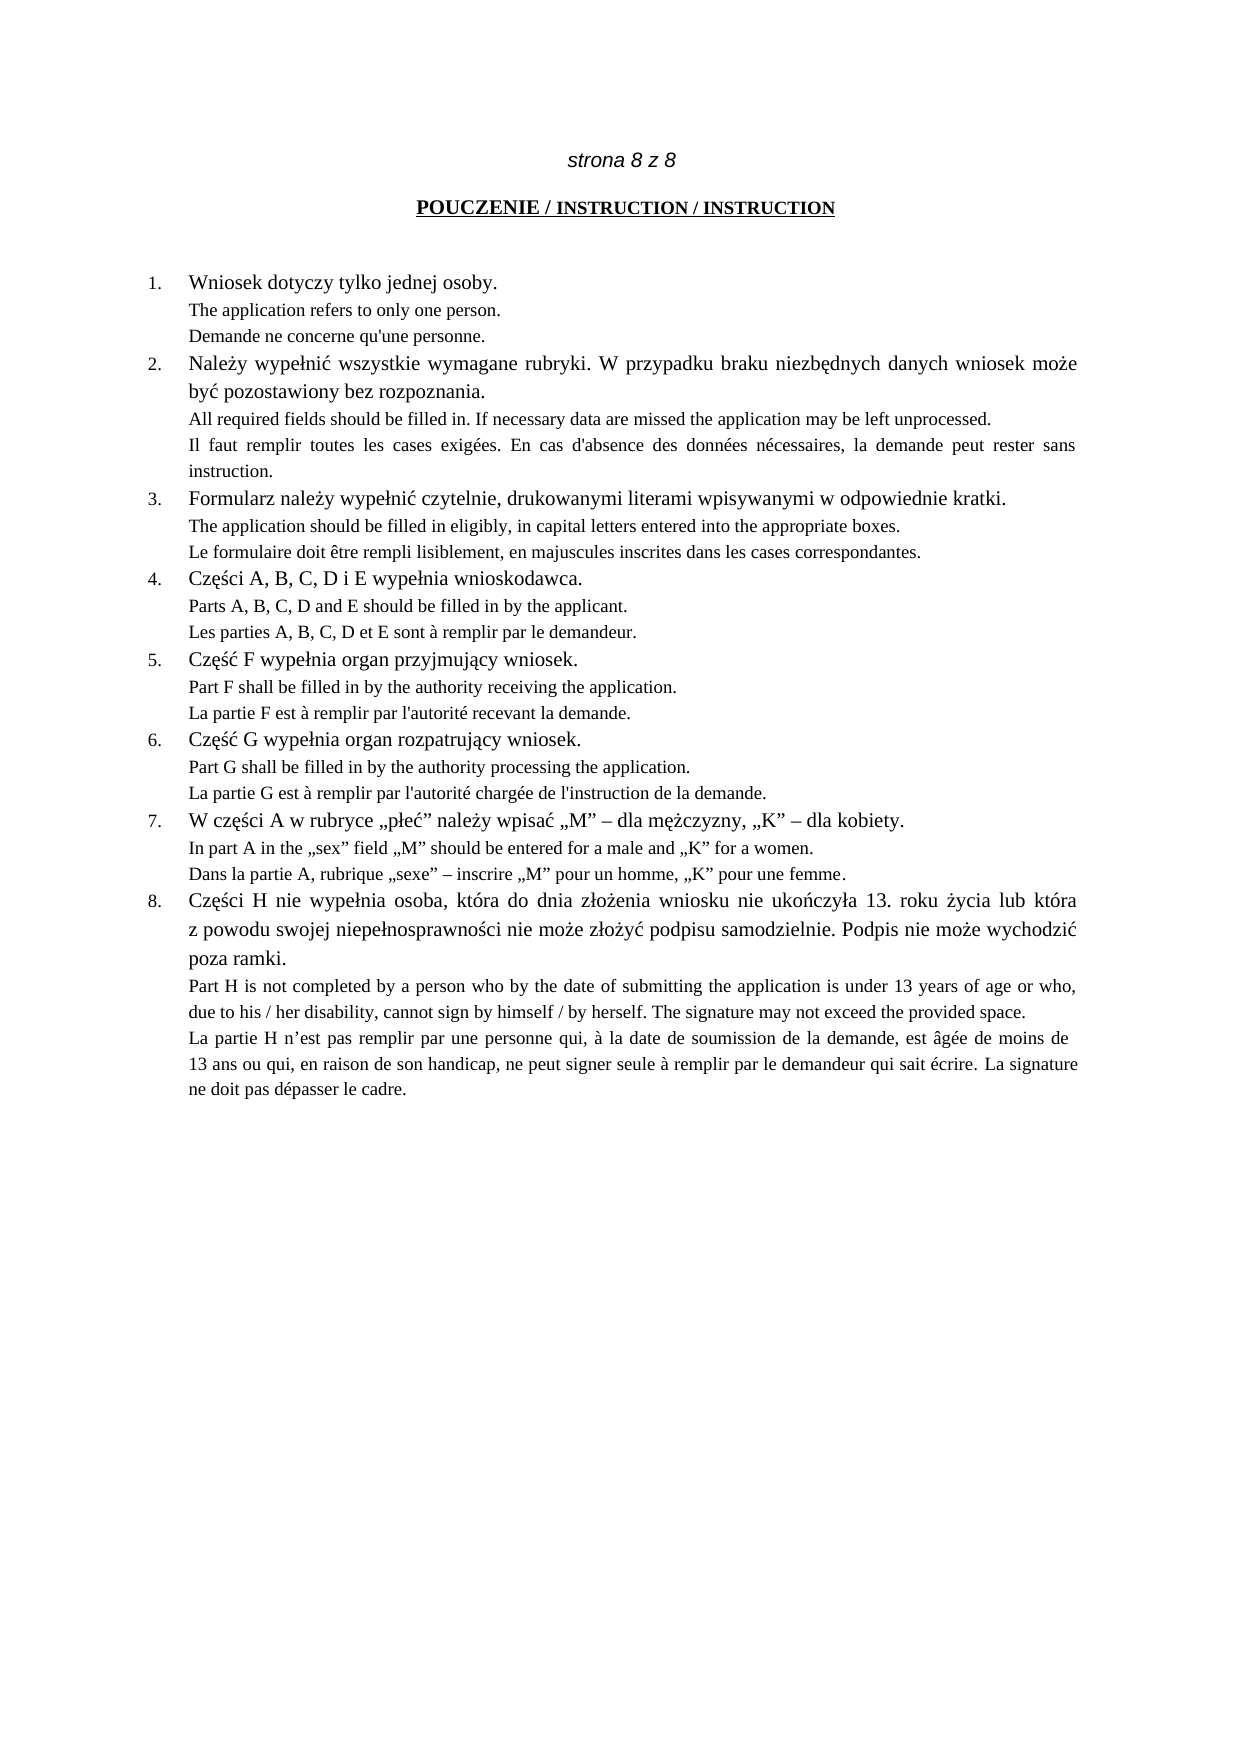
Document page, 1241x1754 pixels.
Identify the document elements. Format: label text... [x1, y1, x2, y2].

table_cell Wniosek dotyczy tylko jednej osoby. The application refers to only one person. Demande ne concerne qu'une personne. Należy wypełnić wszystkie wymagane rubryki. W przypadku braku niezbędnych danych wniosek może być pozostawiony bez rozpoznania. All required fields should be filled in. If necessary data are missed the application may be left unprocessed. Il faut remplir toutes les cases exigées. En cas d'absence des données nécessaires, la demande peut rester sans instruction. Formularz należy wypełnić czytelnie, drukowanymi literami wpisywanymi w odpowiednie kratki. The application should be filled in eligibly, in capital letters entered into the appropriate boxes. Le formulaire doit être rempli lisiblement, en majuscules inscrites dans les cases correspondantes. Części A, B, C, D i E wypełnia wnioskodawca. Parts A, B, C, D and E should be filled in by the applicant. Les parties A, B, C, D et E sont à remplir par le demandeur. Część F wypełnia organ przyjmujący wniosek. Part F shall be filled in by the authority receiving the application. La partie F est à remplir par l'autorité recevant la demande. Część G wypełnia organ rozpatrujący wniosek. Part G shall be filled in by the authority processing the application. La partie G est à remplir par l'autorité chargée de l'instruction de la demande. W części A w rubryce „płeć” należy wpisać „M” – dla mężczyzny, „K” – dla kobiety. In part A in the „sex” field „M” should be entered for a male and „K” for a women. Dans la partie A, rubrique „sexe” – inscrire „M” pour un homme, „K” pour une femme. Części H nie wypełnia osoba, która do dnia złożenia wniosku nie ukończyła 13. roku życia lub która z powodu swojej niepełnosprawności nie może złożyć podpisu samodzielnie. Podpis nie może wychodzić poza ramki. Part H is not completed by a person who by the date of submitting the application is under 13 years of age or who, due to his / her disability, cannot sign by himself / by herself. The signature may not exceed the provided space. La partie H n’est pas remplir par une personne qui, à la date de soumission de la demande, est âgée de moins de 13 ans ou qui, en raison de son handicap, ne peut signer seule à remplir par le demandeur qui sait écrire. La signature ne doit pas dépasser le cadre. [140, 270, 1103, 1331]
table_cell POUCZENIE / INSTRUCTION / INSTRUCTION [140, 195, 1103, 270]
table_header strona 8 z 8 [140, 148, 1103, 195]
